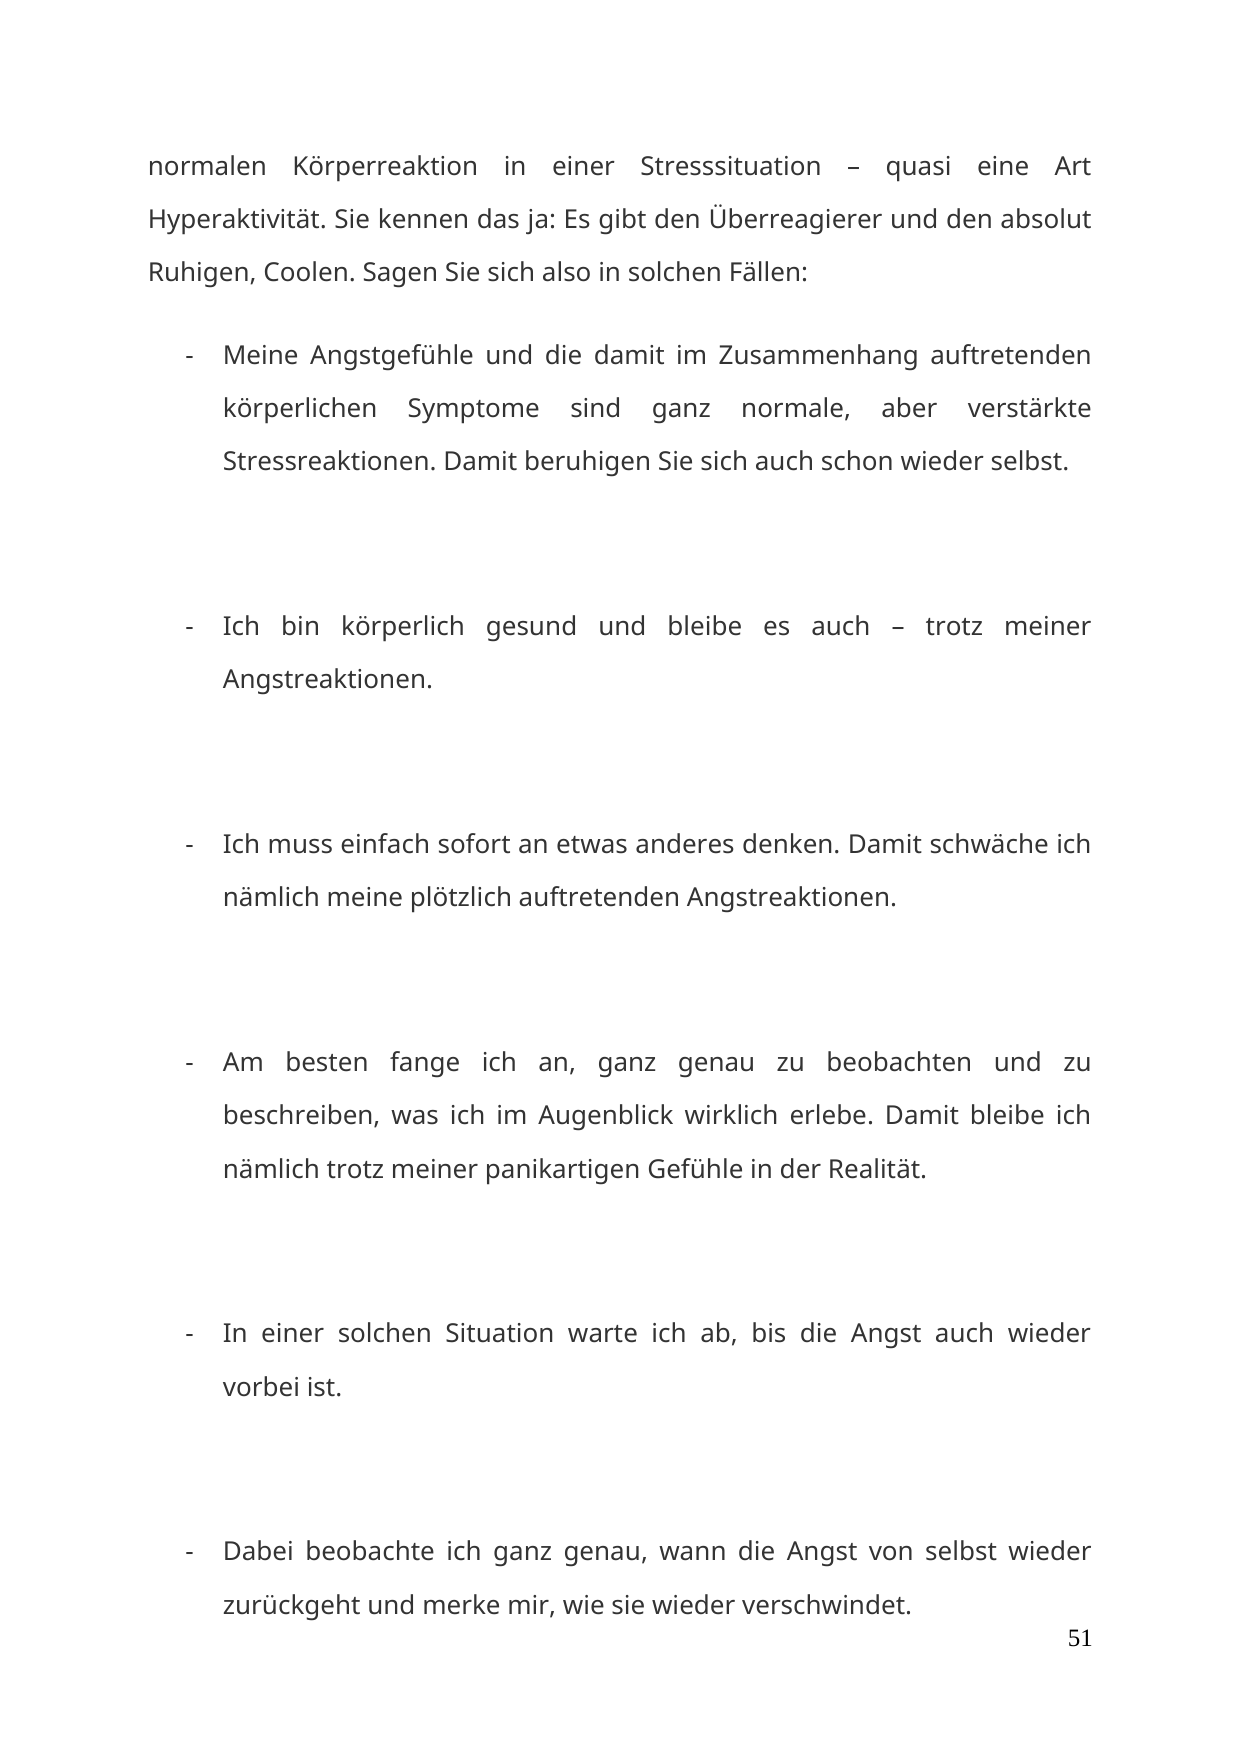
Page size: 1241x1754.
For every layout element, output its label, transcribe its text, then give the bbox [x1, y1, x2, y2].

list Ich bin körperlich gesund und bleibe es auch – trotz meiner Angstreaktionen. [185, 608, 1093, 696]
list Meine Angstgefühle und die damit im Zusammenhang auftretenden körperlichen Symptome sind ganz normale, aber verstärkte Stressreaktionen. Damit beruhigen Sie sich auch schon wieder selbst. [185, 336, 1093, 478]
list Ich muss einfach sofort an etwas anderes denken. Damit schwäche ich nämlich meine plötzlich auftretenden Angstreaktionen. [185, 826, 1093, 914]
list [148, 148, 1093, 289]
list In einer solchen Situation warte ich ab, bis die Angst auch wieder vorbei ist. [185, 1315, 1093, 1404]
list Dabei beobachte ich ganz genau, wann die Angst von selbst wieder zurückgeht und merke mir, wie sie wieder verschwindet. [185, 1533, 1093, 1622]
list Am besten fange ich an, ganz genau zu beobachten und zu beschreiben, was ich im Augenblick wirklich erlebe. Damit bleibe ich nämlich trotz meiner panikartigen Gefühle in der Realität. [185, 1044, 1093, 1186]
